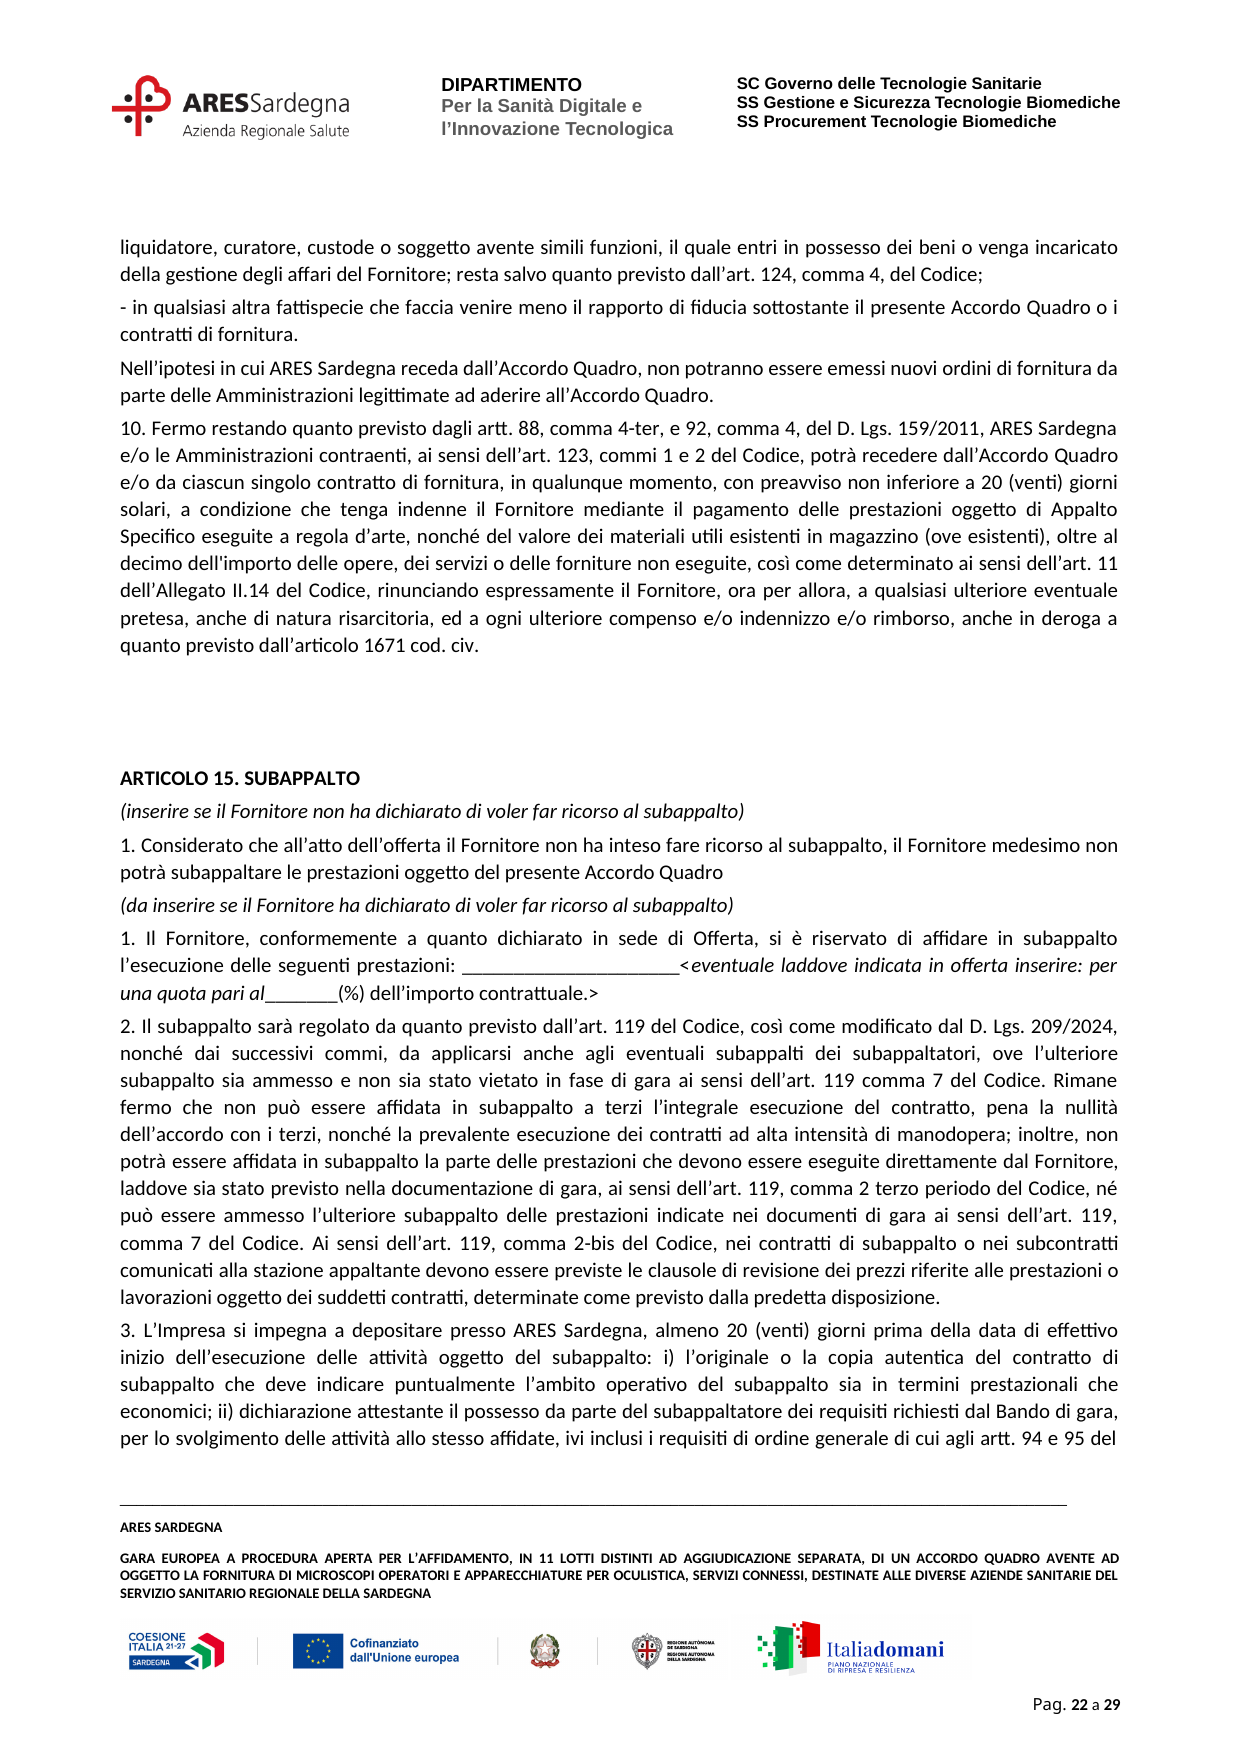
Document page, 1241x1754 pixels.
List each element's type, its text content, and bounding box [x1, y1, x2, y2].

text 2. Il subappalto sarà regolato da quanto previsto dall’art. 119 del Codice, così come modificato dal D. Lgs. 209/2024, nonché dai successivi commi, da applicarsi anche agli eventuali subappalti dei subappaltatori, ove l’ulteriore subappalto sia ammesso e non sia stato vietato in fase di gara ai sensi dell’art. 119 comma 7 del Codice. Rimane fermo che non può essere affidata in subappalto a terzi l’integrale esecuzione del contratto, pena la nullità dell’accordo con i terzi, nonché la prevalente esecuzione dei contratti ad alta intensità di manodopera; inoltre, non potrà essere affidata in subappalto la parte delle prestazioni che devono essere eseguite direttamente dal Fornitore, laddove sia stato previsto nella documentazione di gara, ai sensi dell’art. 119, comma 2 terzo periodo del Codice, né può essere ammesso l’ulteriore subappalto delle prestazioni indicate nei documenti di gara ai sensi dell’art. 119, comma 7 del Codice. Ai sensi dell’art. 119, comma 2-bis del Codice, nei contratti di subappalto o nei subcontratti comunicati alla stazione appaltante devono essere previste le clausole di revisione dei prezzi riferite alle prestazioni o lavorazioni oggetto dei suddetti contratti, determinate come previsto dalla predetta disposizione. [120, 1012, 1120, 1309]
text (inserire se il Fornitore non ha dichiarato di voler far ricorso al subappalto) [120, 797, 1120, 824]
text Nell’ipotesi in cui ARES Sardegna receda dall’Accordo Quadro, non potranno essere emessi nuovi ordini di fornitura da parte delle Amministrazioni legittimate ad aderire all’Accordo Quadro. [120, 353, 1120, 407]
picture [731, 1614, 973, 1680]
text 1. Il Fornitore, conformemente a quanto dichiarato in sede di Offerta, si è riservato di affidare in subappalto l’esecuzione delle seguenti prestazioni: _____________________<eventuale laddove indicata in offerta inserire: per una quota pari al_______(%) dell’importo contrattuale.> [120, 924, 1120, 1005]
text ARTICOLO 15. SUBAPPALTO [120, 764, 1120, 791]
picture [101, 73, 367, 141]
text 10. Fermo restando quanto previsto dagli artt. 88, comma 4-ter, e 92, comma 4, del D. Lgs. 159/2011, ARES Sardegna e/o le Amministrazioni contraenti, ai sensi dell’art. 123, commi 1 e 2 del Codice, potrà recedere dall’Accordo Quadro e/o da ciascun singolo contratto di fornitura, in qualunque momento, con preavviso non inferiore a 20 (venti) giorni solari, a condizione che tenga indenne il Fornitore mediante il pagamento delle prestazioni oggetto di Appalto Specifico eseguite a regola d’arte, nonché del valore dei materiali utili esistenti in magazzino (ove esistenti), oltre al decimo dell'importo delle opere, dei servizi o delle forniture non eseguite, così come determinato ai sensi dell’art. 11 dell’Allegato II.14 del Codice, rinunciando espressamente il Fornitore, ora per allora, a qualsiasi ulteriore eventuale pretesa, anche di natura risarcitoria, ed a ogni ulteriore compenso e/o indennizzo e/o rimborso, anche in deroga a quanto previsto dall’articolo 1671 cod. civ. [120, 414, 1120, 657]
text - in qualsiasi altra fattispecie che faccia venire meno il rapporto di fiducia sottostante il presente Accordo Quadro o i contratti di fornitura. [120, 293, 1120, 347]
text 1. Considerato che all’atto dell’offerta il Fornitore non ha inteso fare ricorso al subappalto, il Fornitore medesimo non potrà subappaltare le prestazioni oggetto del presente Accordo Quadro [120, 830, 1120, 884]
text (da inserire se il Fornitore ha dichiarato di voler far ricorso al subappalto) [120, 891, 1120, 918]
